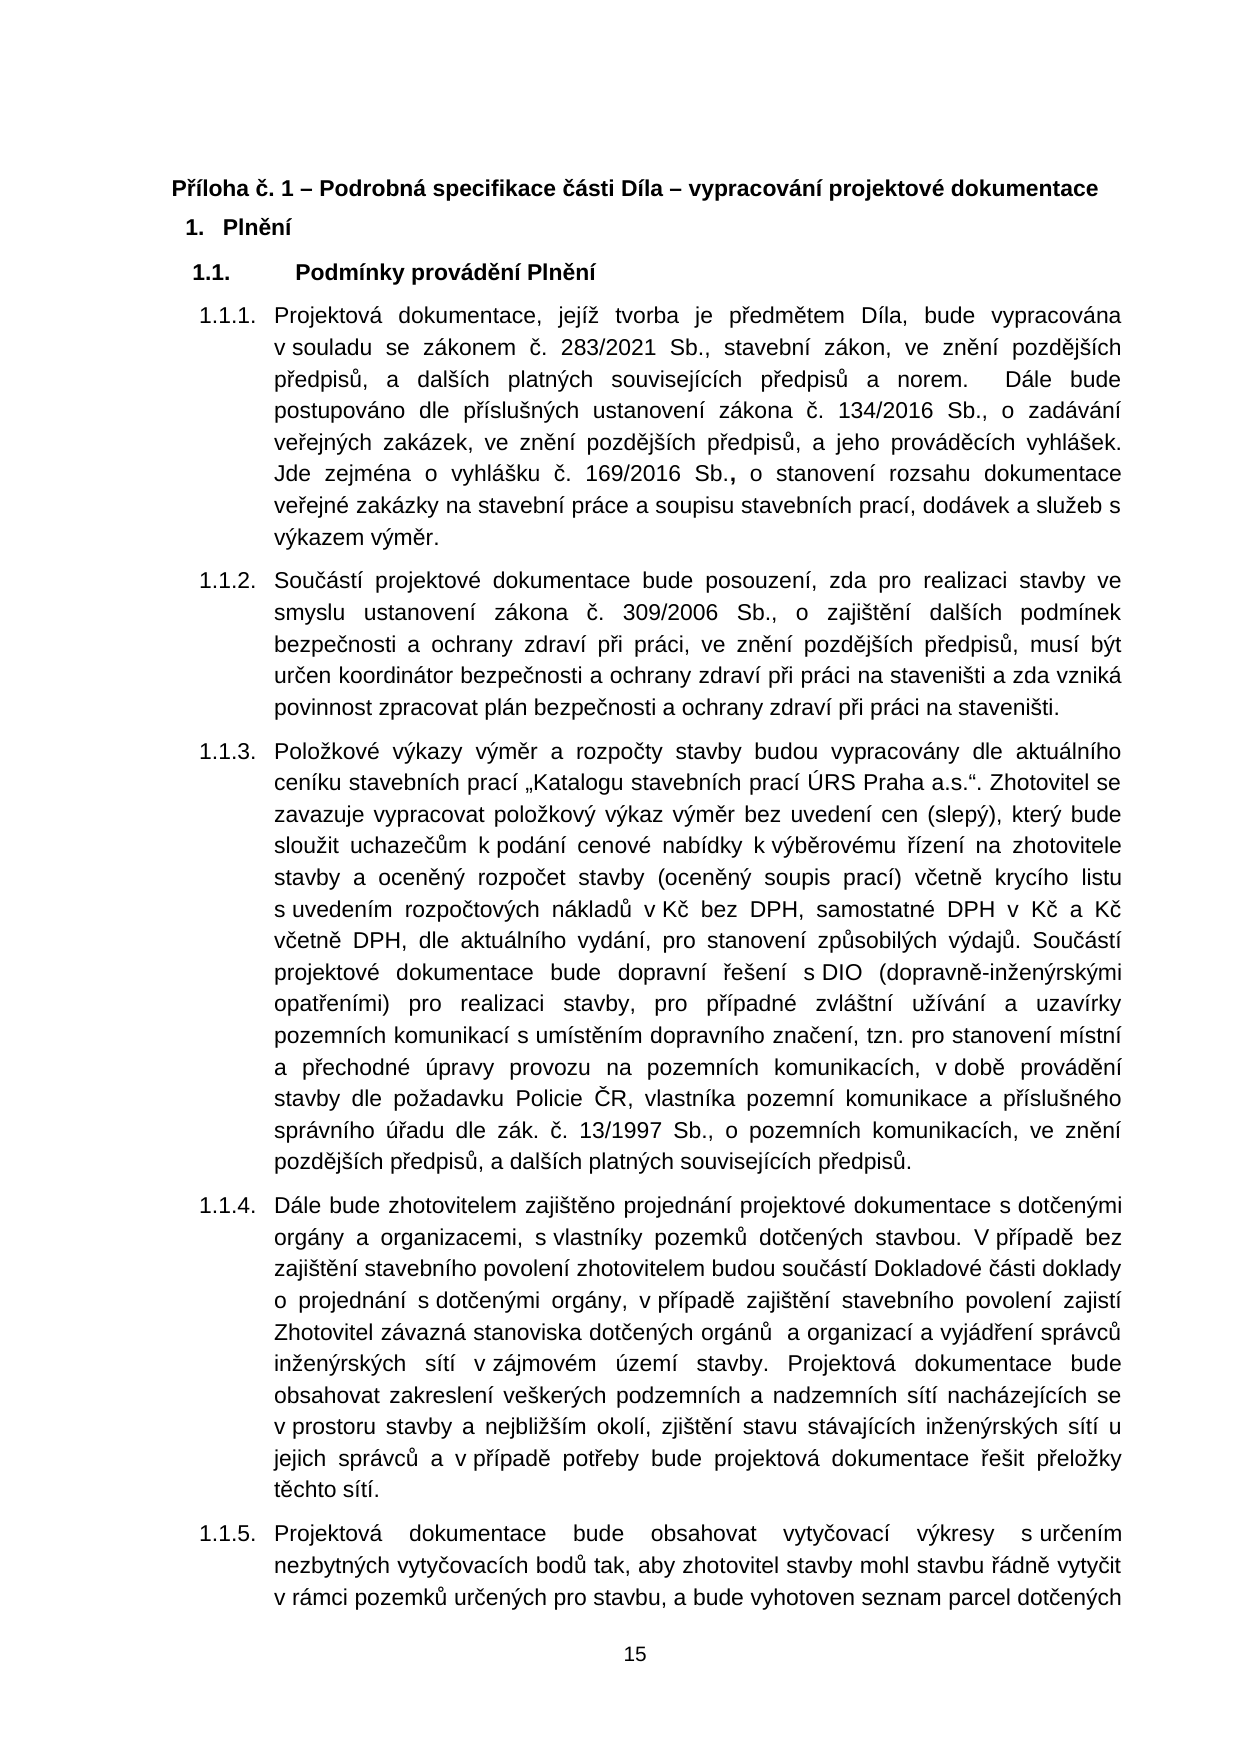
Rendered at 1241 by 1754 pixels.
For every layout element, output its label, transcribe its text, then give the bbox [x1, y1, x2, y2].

list Položkové výkazy výměr a rozpočty stavby budou vypracovány dle aktuálního ceníku stavebních prací „Katalogu stavebních prací ÚRS Praha a.s.“. Zhotovitel se zavazuje vypracovat položkový výkaz výměr bez uvedení cen (slepý), který bude sloužit uchazečům k podání cenové nabídky k výběrovému řízení na zhotovitele stavby a oceněný rozpočet stavby (oceněný soupis prací) včetně krycího listu s uvedením rozpočtových nákladů v Kč bez DPH, samostatné DPH v Kč a Kč včetně DPH, dle aktuálního vydání, pro stanovení způsobilých výdajů. Součástí projektové dokumentace bude dopravní řešení s DIO (dopravně-inženýrskými opatřeními) pro realizaci stavby, pro případné zvláštní užívání a uzavírky pozemních komunikací s umístěním dopravního značení, tzn. pro stanovení místní a přechodné úpravy provozu na pozemních komunikacích, v době provádění stavby dle požadavku Policie ČR, vlastníka pozemní komunikace a příslušného správního úřadu dle zák. č. 13/1997 Sb., o pozemních komunikacích, ve znění pozdějších předpisů, a dalších platných souvisejících předpisů. [199, 738, 1122, 1174]
list Projektová dokumentace, jejíž tvorba je předmětem Díla, bude vypracována v souladu se zákonem č. 283/2021 Sb., stavební zákon, ve znění pozdějších předpisů, a dalších platných souvisejících předpisů a norem. Dále bude postupováno dle příslušných ustanovení zákona č. 134/2016 Sb., o zadávání veřejných zakázek, ve znění pozdějších předpisů, a jeho prováděcích vyhlášek. Jde zejména o vyhlášku č. 169/2016 Sb., o stanovení rozsahu dokumentace veřejné zakázky na stavební práce a soupisu stavebních prací, dodávek a služeb s výkazem výměr. [199, 302, 1122, 550]
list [199, 1520, 1122, 1610]
subtitle Příloha č. 1 – Podrobná specifikace části Díla – vypracování projektové dokumentace [148, 173, 1122, 202]
list Dále bude zhotovitelem zajištěno projednání projektové dokumentace s dotčenými orgány a organizacemi, s vlastníky pozemků dotčených stavbou. V případě bez zajištění stavebního povolení zhotovitelem budou součástí Dokladové části doklady o projednání s dotčenými orgány, v případě zajištění stavebního povolení zajistí Zhotovitel závazná stanoviska dotčených orgánů a organizací a vyjádření správců inženýrských sítí v zájmovém území stavby. Projektová dokumentace bude obsahovat zakreslení veškerých podzemních a nadzemních sítí nacházejících se v prostoru stavby a nejbližším okolí, zjištění stavu stávajících inženýrských sítí u jejich správců a v případě potřeby bude projektová dokumentace řešit přeložky těchto sítí. [199, 1192, 1122, 1503]
list Součástí projektové dokumentace bude posouzení, zda pro realizaci stavby ve smyslu ustanovení zákona č. 309/2006 Sb., o zajištění dalších podmínek bezpečnosti a ochrany zdraví při práci, ve znění pozdějších předpisů, musí být určen koordinátor bezpečnosti a ochrany zdraví při práci na staveništi a zda vzniká povinnost zpracovat plán bezpečnosti a ochrany zdraví při práci na staveništi. [199, 567, 1122, 720]
list Podmínky provádění Plnění [192, 258, 1122, 285]
list Plnění [185, 214, 1122, 241]
